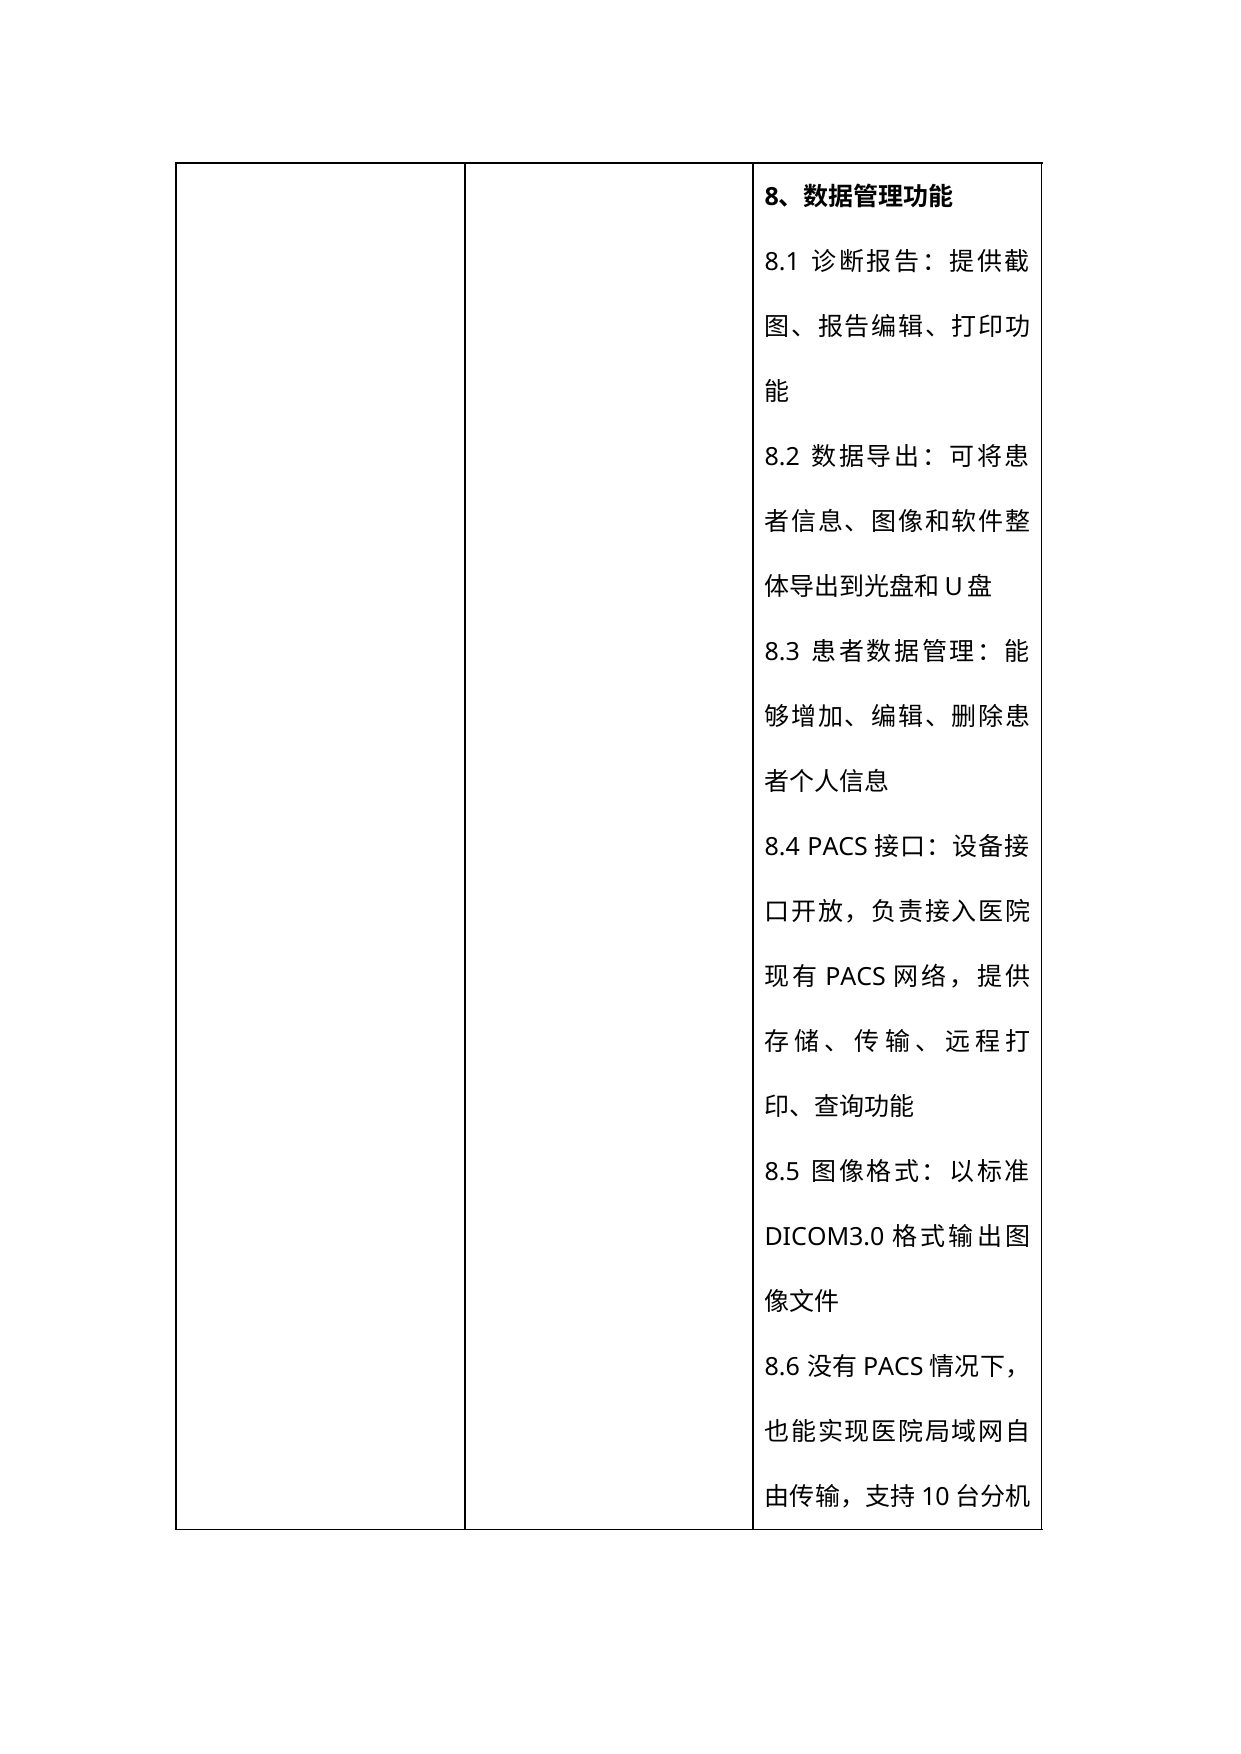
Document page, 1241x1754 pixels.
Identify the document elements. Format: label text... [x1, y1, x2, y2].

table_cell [754, 164, 1041, 1528]
table_cell 1 [466, 164, 752, 1528]
table_cell [177, 164, 464, 1528]
